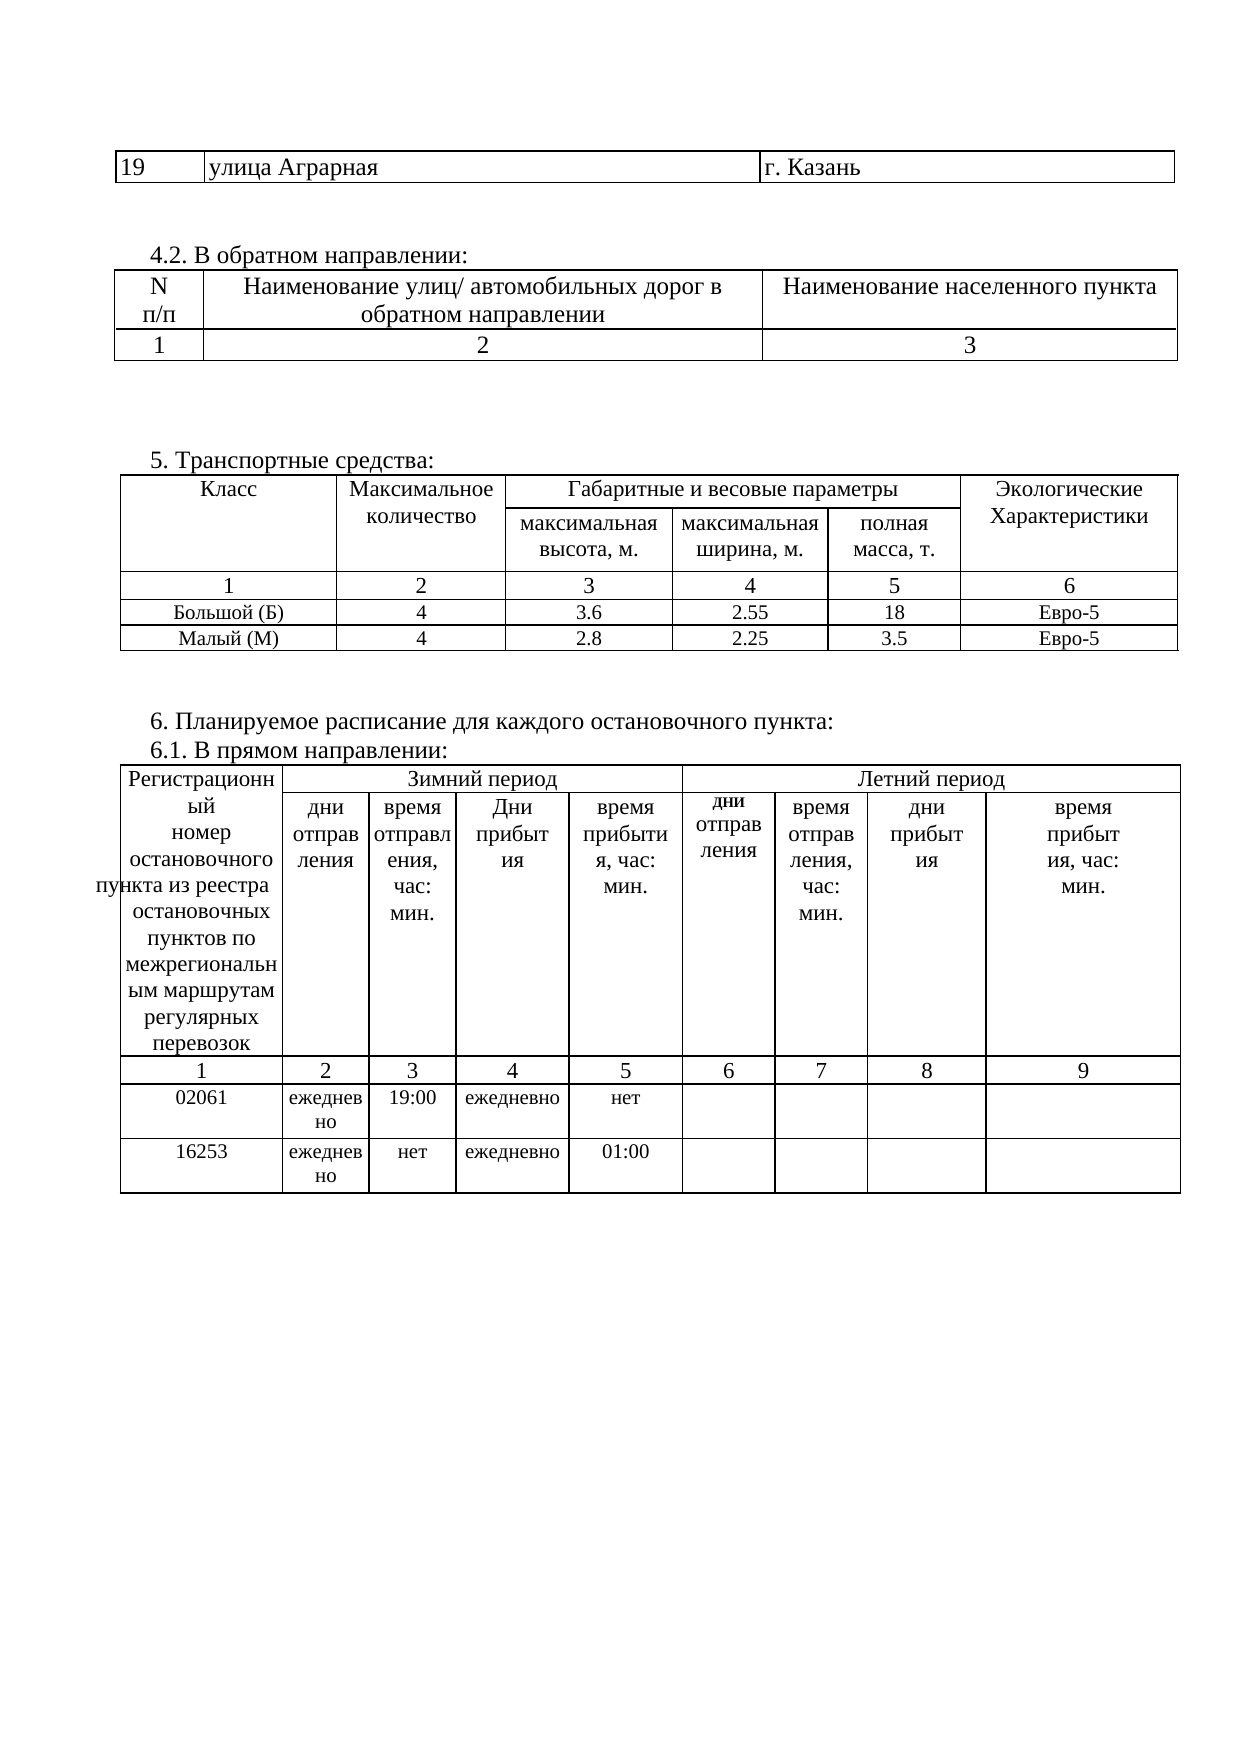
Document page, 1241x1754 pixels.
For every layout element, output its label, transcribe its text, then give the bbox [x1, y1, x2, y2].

table_cell 18 [829, 600, 960, 624]
table_cell [987, 1139, 1180, 1192]
table_header Экологические Характеристики [961, 476, 1177, 571]
table_cell г. Казань [761, 152, 1174, 181]
table_cell 3.5 [829, 626, 960, 650]
table_cell 5 [829, 572, 960, 598]
table_cell дни отправ ления [283, 793, 368, 1055]
table_cell [868, 1085, 985, 1138]
table_cell 2.55 [673, 600, 827, 624]
table_cell нет [370, 1139, 455, 1192]
table_cell [868, 1139, 985, 1192]
table_cell 3 [763, 328, 1177, 360]
table_cell 7 [776, 1057, 867, 1083]
table_cell 6 [683, 1057, 774, 1083]
table_header Наименование улиц/ автомобильных дорог в обратном направлении [204, 271, 762, 328]
table_cell 5 [570, 1057, 682, 1083]
table_cell [683, 1085, 774, 1138]
table_cell 2 [337, 572, 505, 598]
table_cell 2.25 [673, 626, 827, 650]
table_cell Евро-5 [961, 600, 1177, 624]
table_cell максимальная высота, м. [506, 509, 672, 571]
table_cell 2.8 [506, 626, 672, 650]
table_cell 2 [204, 330, 762, 360]
table_cell 9 [987, 1057, 1180, 1083]
table_cell 19 [117, 152, 204, 181]
table_header Зимний период [283, 766, 682, 792]
table_cell Большой (Б) [121, 600, 336, 624]
table_cell улица Аграрная [205, 152, 759, 181]
table_cell 4 [457, 1057, 568, 1083]
table_cell [683, 1139, 774, 1192]
table_cell время отправ ления, час: мин. [776, 793, 867, 1055]
table_cell время прибыти я, час: мин. [570, 793, 682, 1055]
table_header Максимальное количество [337, 476, 505, 571]
table_cell 4 [673, 572, 827, 598]
table_cell 1 [121, 572, 336, 598]
table_cell [987, 1085, 1180, 1138]
table_cell ежедневно [457, 1139, 568, 1192]
table_cell время отправл ения, час: мин. [370, 793, 455, 1055]
table_cell ДНИ отправ ления [683, 793, 774, 1055]
table_cell максимальная ширина, м. [673, 509, 827, 571]
table_cell Евро-5 [961, 626, 1177, 650]
table_cell 3 [506, 572, 672, 598]
table_cell 4 [337, 626, 505, 650]
table_cell время прибыт ия, час: мин. [987, 793, 1180, 1055]
table_header Габаритные и весовые параметры [506, 476, 960, 507]
text 6.1. В прямом направлении: [150, 735, 1090, 764]
table_cell 4 [337, 600, 505, 624]
table_cell 16253 [121, 1139, 282, 1192]
table_cell 01:00 [570, 1139, 682, 1192]
table_cell 19:00 [370, 1085, 455, 1138]
table_cell ежедневно [283, 1085, 368, 1138]
table_cell полная масса, т. [829, 509, 960, 571]
table_cell 6 [961, 572, 1177, 598]
table_cell 1 [115, 329, 203, 360]
table_cell 3.6 [506, 600, 672, 624]
text 6. Планируемое расписание для каждого остановочного пункта: [150, 706, 1090, 735]
table_cell 02061 [121, 1085, 282, 1138]
table_cell 1 [121, 1057, 282, 1083]
table_header Класс [121, 476, 336, 571]
table_cell [776, 1085, 867, 1138]
table_header N п/п [115, 271, 203, 328]
table_cell ежедневно [457, 1085, 568, 1138]
table_cell 3 [370, 1057, 455, 1083]
text 5. Транспортные средства: [150, 445, 1090, 474]
text 4.2. В обратном направлении: [150, 241, 1090, 269]
table_cell ежедневно [283, 1139, 368, 1192]
table_cell Малый (М) [121, 626, 336, 650]
table_cell [776, 1139, 867, 1192]
table_header Летний период [683, 766, 1180, 792]
table_cell Дни прибыт ия [457, 793, 568, 1055]
table_header Регистрационный номер остановочного пункта из реестра остановочных пунктов по межрегиональным маршрутам регулярных перевозок [121, 766, 282, 1055]
table_header Наименование населенного пункта [763, 271, 1177, 328]
table_cell дни прибыт ия [868, 793, 985, 1055]
table_cell нет [570, 1085, 682, 1138]
table_cell 8 [868, 1057, 985, 1083]
table_cell 2 [283, 1057, 368, 1083]
